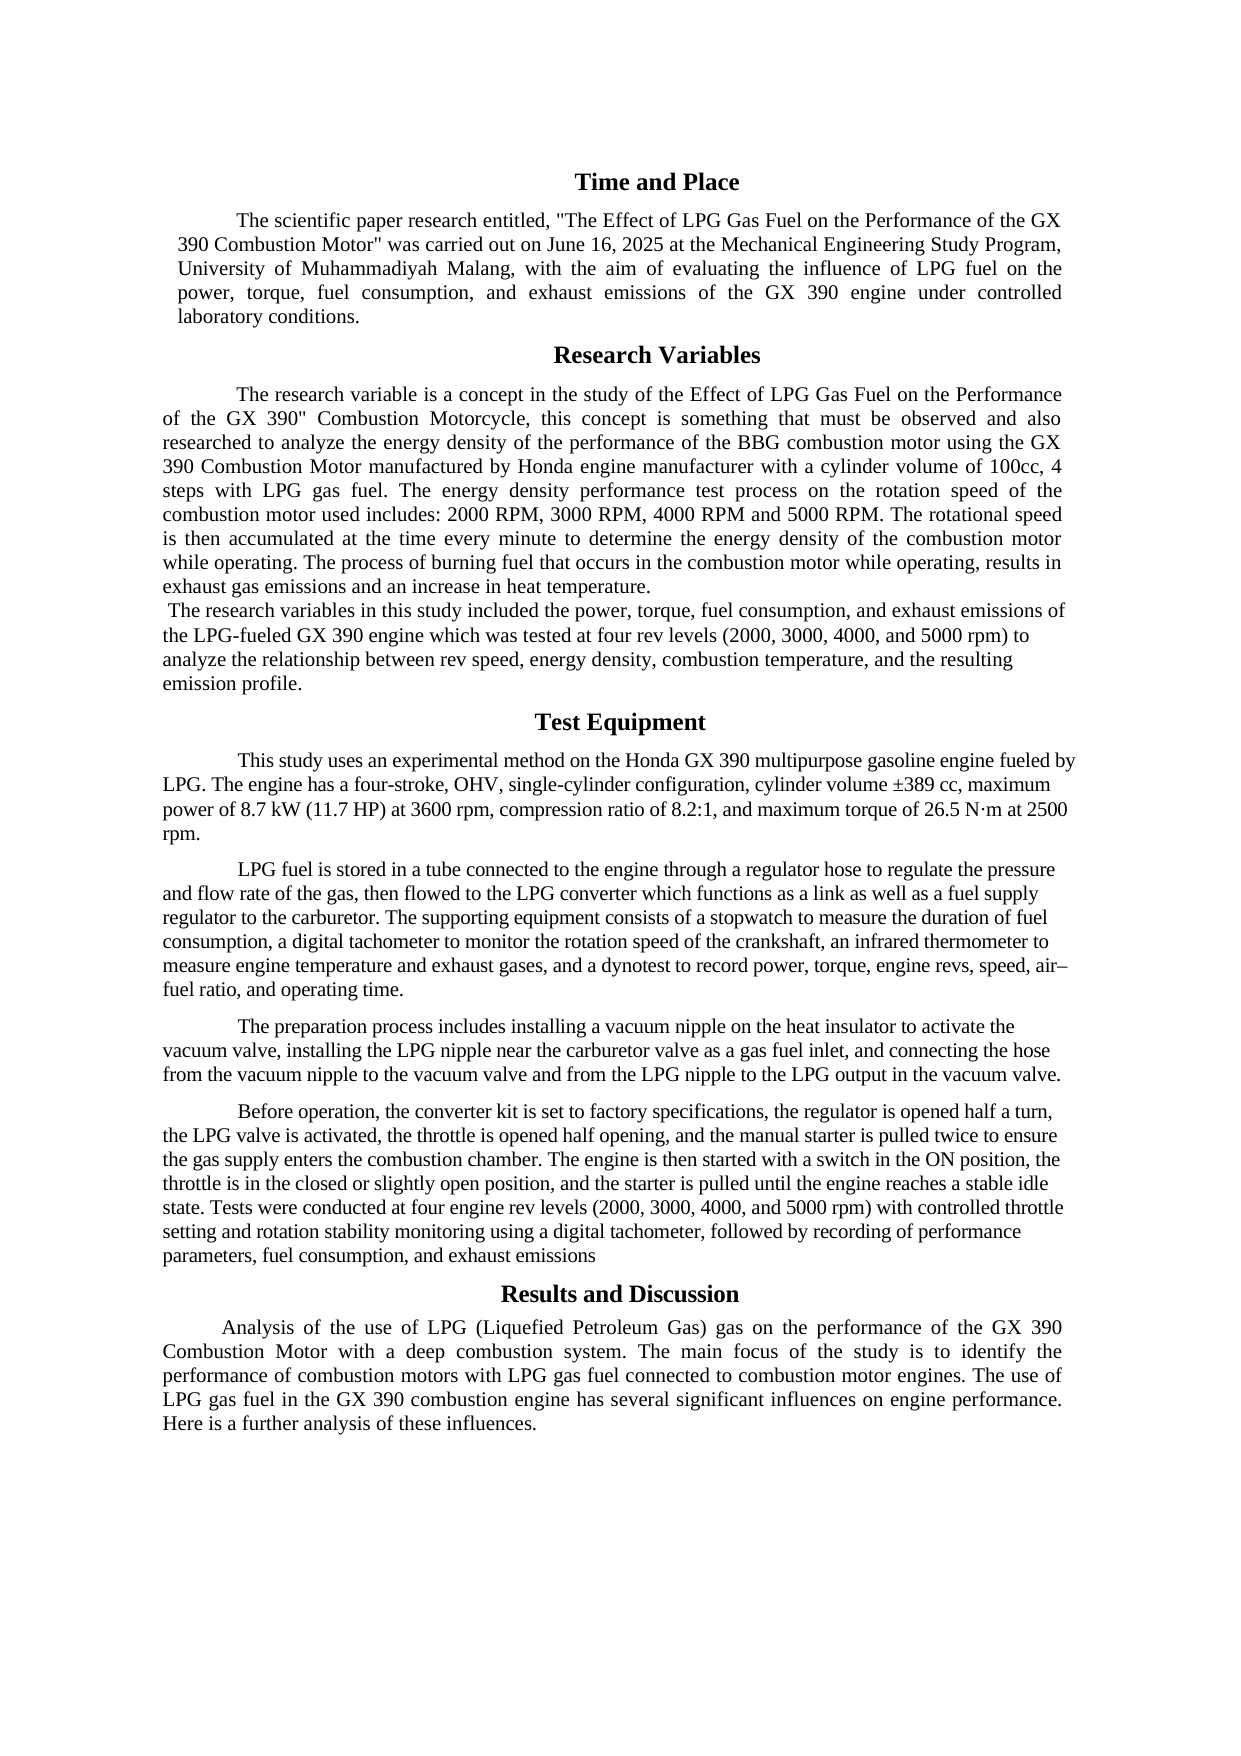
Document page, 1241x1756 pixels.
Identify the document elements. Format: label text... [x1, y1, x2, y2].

text The research variable is a concept in the study of the Effect of LPG Gas Fuel on the Performance of the GX 390" Combustion Motorcycle, this concept is something that must be observed and also researched to analyze the energy density of the performance of the BBG combustion motor using the GX 390 Combustion Motor manufactured by Honda engine manufacturer with a cylinder volume of 100cc, 4 steps with LPG gas fuel. The energy density performance test process on the rotation speed of the combustion motor used includes: 2000 RPM, 3000 RPM, 4000 RPM and 5000 RPM. The rotational speed is then accumulated at the time every minute to determine the energy density of the combustion motor while operating. The process of burning fuel that occurs in the combustion motor while operating, results in exhaust gas emissions and an increase in heat temperature. [162, 382, 1063, 598]
text Results and Discussion [162, 1279, 1078, 1308]
text This study uses an experimental method on the Honda GX 390 multipurpose gasoline engine fueled by LPG. The engine has a four-stroke, OHV, single-cylinder configuration, cylinder volume ±389 cc, maximum power of 8.7 kW (11.7 HP) at 3600 rpm, compression ratio of 8.2:1, and maximum torque of 26.5 N·m at 2500 rpm. [162, 748, 1078, 844]
text Analysis of the use of LPG (Liquefied Petroleum Gas) gas on the performance of the GX 390 Combustion Motor with a deep combustion system. The main focus of the study is to identify the performance of combustion motors with LPG gas fuel connected to combustion motor engines. The use of LPG gas fuel in the GX 390 combustion engine has several significant influences on engine performance. Here is a further analysis of these influences. [162, 1314, 1063, 1435]
text The preparation process includes installing a vacuum nipple on the heat insulator to activate the vacuum valve, installing the LPG nipple near the carburetor valve as a gas fuel inlet, and connecting the hose from the vacuum nipple to the vacuum valve and from the LPG nipple to the LPG output in the vacuum valve. [162, 1014, 1078, 1086]
text The scientific paper research entitled, "The Effect of LPG Gas Fuel on the Performance of the GX 390 Combustion Motor" was carried out on June 16, 2025 at the Mechanical Engineering Study Program, University of Muhammadiyah Malang, with the aim of evaluating the influence of LPG fuel on the power, torque, fuel consumption, and exhaust emissions of the GX 390 engine under controlled laboratory conditions. [177, 208, 1063, 328]
text Before operation, the converter kit is set to factory specifications, the regulator is opened half a turn, the LPG valve is activated, the throttle is opened half opening, and the manual starter is pulled twice to ensure the gas supply enters the combustion chamber. The engine is then started with a switch in the ON position, the throttle is in the closed or slightly open position, and the starter is pulled until the engine reaches a stable idle state. Tests were conducted at four engine rev levels (2000, 3000, 4000, and 5000 rpm) with controlled throttle setting and rotation stability monitoring using a digital tachometer, followed by recording of performance parameters, fuel consumption, and exhaust emissions [162, 1099, 1078, 1267]
text Test Equipment [162, 707, 1078, 736]
text Time and Place [236, 167, 1078, 195]
text Research Variables [236, 341, 1078, 369]
text LPG fuel is stored in a tube connected to the engine through a regulator hose to regulate the pressure and flow rate of the gas, then flowed to the LPG converter which functions as a link as well as a fuel supply regulator to the carburetor. The supporting equipment consists of a stopwatch to measure the duration of fuel consumption, a digital tachometer to monitor the rotation speed of the crankshaft, an infrared thermometer to measure engine temperature and exhaust gases, and a dynotest to record power, torque, engine revs, speed, air–fuel ratio, and operating time. [162, 857, 1078, 1001]
text The research variables in this study included the power, torque, fuel consumption, and exhaust emissions of the LPG-fueled GX 390 engine which was tested at four rev levels (2000, 3000, 4000, and 5000 rpm) to analyze the relationship between rev speed, energy density, combustion temperature, and the resulting emission profile. [162, 598, 1078, 695]
